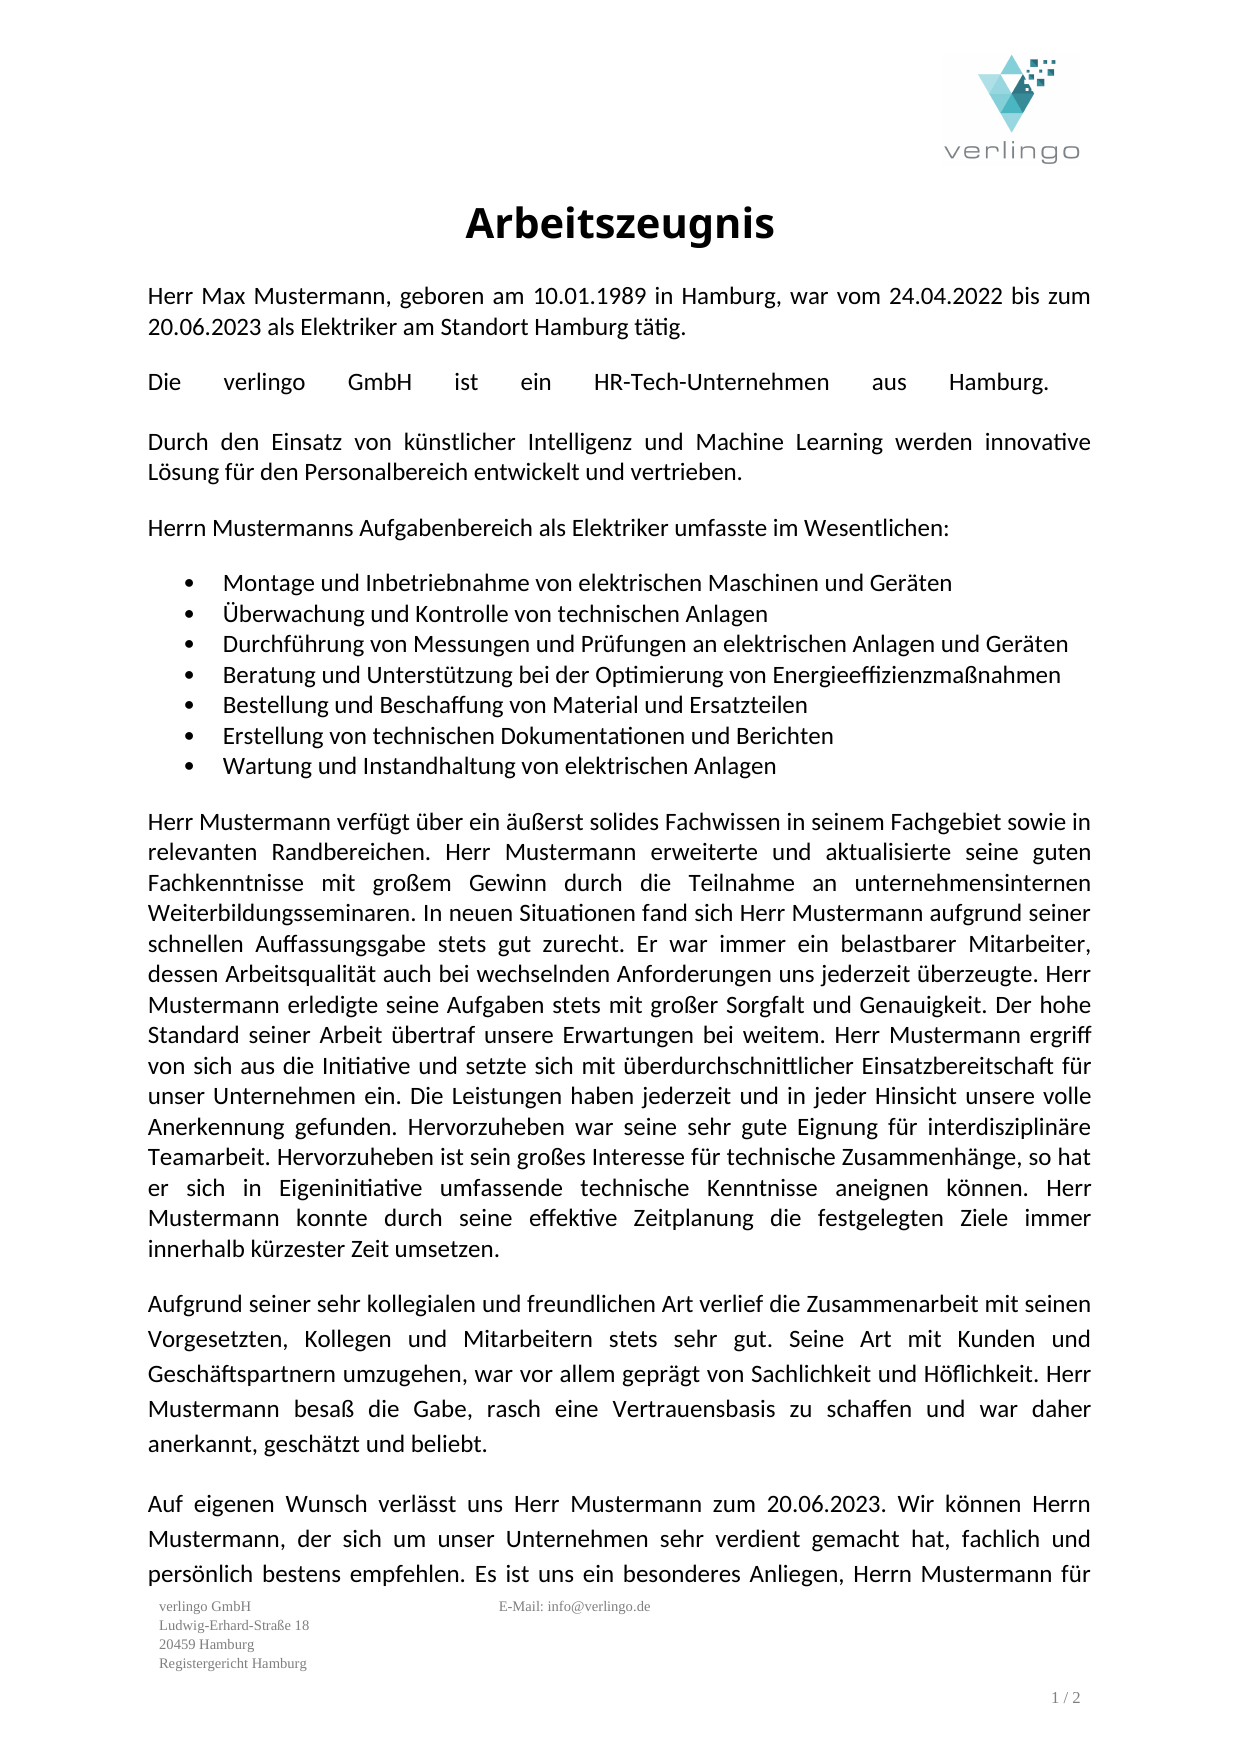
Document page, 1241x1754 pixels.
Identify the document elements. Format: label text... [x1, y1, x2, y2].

subtitle Arbeitszeugnis [148, 194, 1093, 251]
text Herrn Mustermanns Aufgabenbereich als Elektriker umfasste im Wesentlichen: [148, 512, 1093, 542]
list Beratung und Unterstützung bei der Optimierung von Energieeffizienzmaßnahmen [185, 659, 1093, 689]
list Erstellung von technischen Dokumentationen und Berichten [185, 720, 1093, 750]
text Aufgrund seiner sehr kollegialen und freundlichen Art verlief die Zusammenarbeit mit seinen Vorgesetzten, Kollegen und Mitarbeitern stets sehr gut. Seine Art mit Kunden und Geschäftspartnern umzugehen, war vor allem geprägt von Sachlichkeit und Höflichkeit. Herr Mustermann besaß die Gabe, rasch eine Vertrauensbasis zu schaffen und war daher anerkannt, geschätzt und beliebt. [148, 1289, 1093, 1459]
picture [943, 53, 1081, 166]
list Montage und Inbetriebnahme von elektrischen Maschinen und Geräten [185, 567, 1093, 598]
list Durchführung von Messungen und Prüfungen an elektrischen Anlagen und Geräten [185, 628, 1093, 659]
list Wartung und Instandhaltung von elektrischen Anlagen [185, 750, 1093, 781]
text Herr Mustermann verfügt über ein äußerst solides Fachwissen in seinem Fachgebiet sowie in relevanten Randbereichen. Herr Mustermann erweiterte und aktualisierte seine guten Fachkenntnisse mit großem Gewinn durch die Teilnahme an unternehmensinternen Weiterbildungsseminaren. In neuen Situationen fand sich Herr Mustermann aufgrund seiner schnellen Auffassungsgabe stets gut zurecht. Er war immer ein belastbarer Mitarbeiter, dessen Arbeitsqualität auch bei wechselnden Anforderungen uns jederzeit überzeugte. Herr Mustermann erledigte seine Aufgaben stets mit großer Sorgfalt und Genauigkeit. Der hohe Standard seiner Arbeit übertraf unsere Erwartungen bei weitem. Herr Mustermann ergriff von sich aus die Initiative und setzte sich mit überdurchschnittlicher Einsatzbereitschaft für unser Unternehmen ein. Die Leistungen haben jederzeit und in jeder Hinsicht unsere volle Anerkennung gefunden. Hervorzuheben war seine sehr gute Eignung für interdisziplinäre Teamarbeit. Hervorzuheben ist sein großes Interesse für technische Zusammenhänge, so hat er sich in Eigeninitiative umfassende technische Kenntnisse aneignen können. Herr Mustermann konnte durch seine effektive Zeitplanung die festgelegten Ziele immer innerhalb kürzester Zeit umsetzen. [148, 806, 1093, 1264]
list Bestellung und Beschaffung von Material und Ersatzteilen [185, 689, 1093, 720]
list Überwachung und Kontrolle von technischen Anlagen [185, 598, 1093, 628]
text Herr Max Mustermann, geboren am 10.01.1989 in Hamburg, war vom 24.04.2022 bis zum 20.06.2023 als Elektriker am Standort Hamburg tätig. [148, 280, 1093, 341]
text Die verlingo GmbH ist ein HR-Tech-Unternehmen aus Hamburg. Durch den Einsatz von künstlicher Intelligenz und Machine Learning werden innovative Lösung für den Personalbereich entwickelt und vertrieben. [148, 366, 1093, 487]
